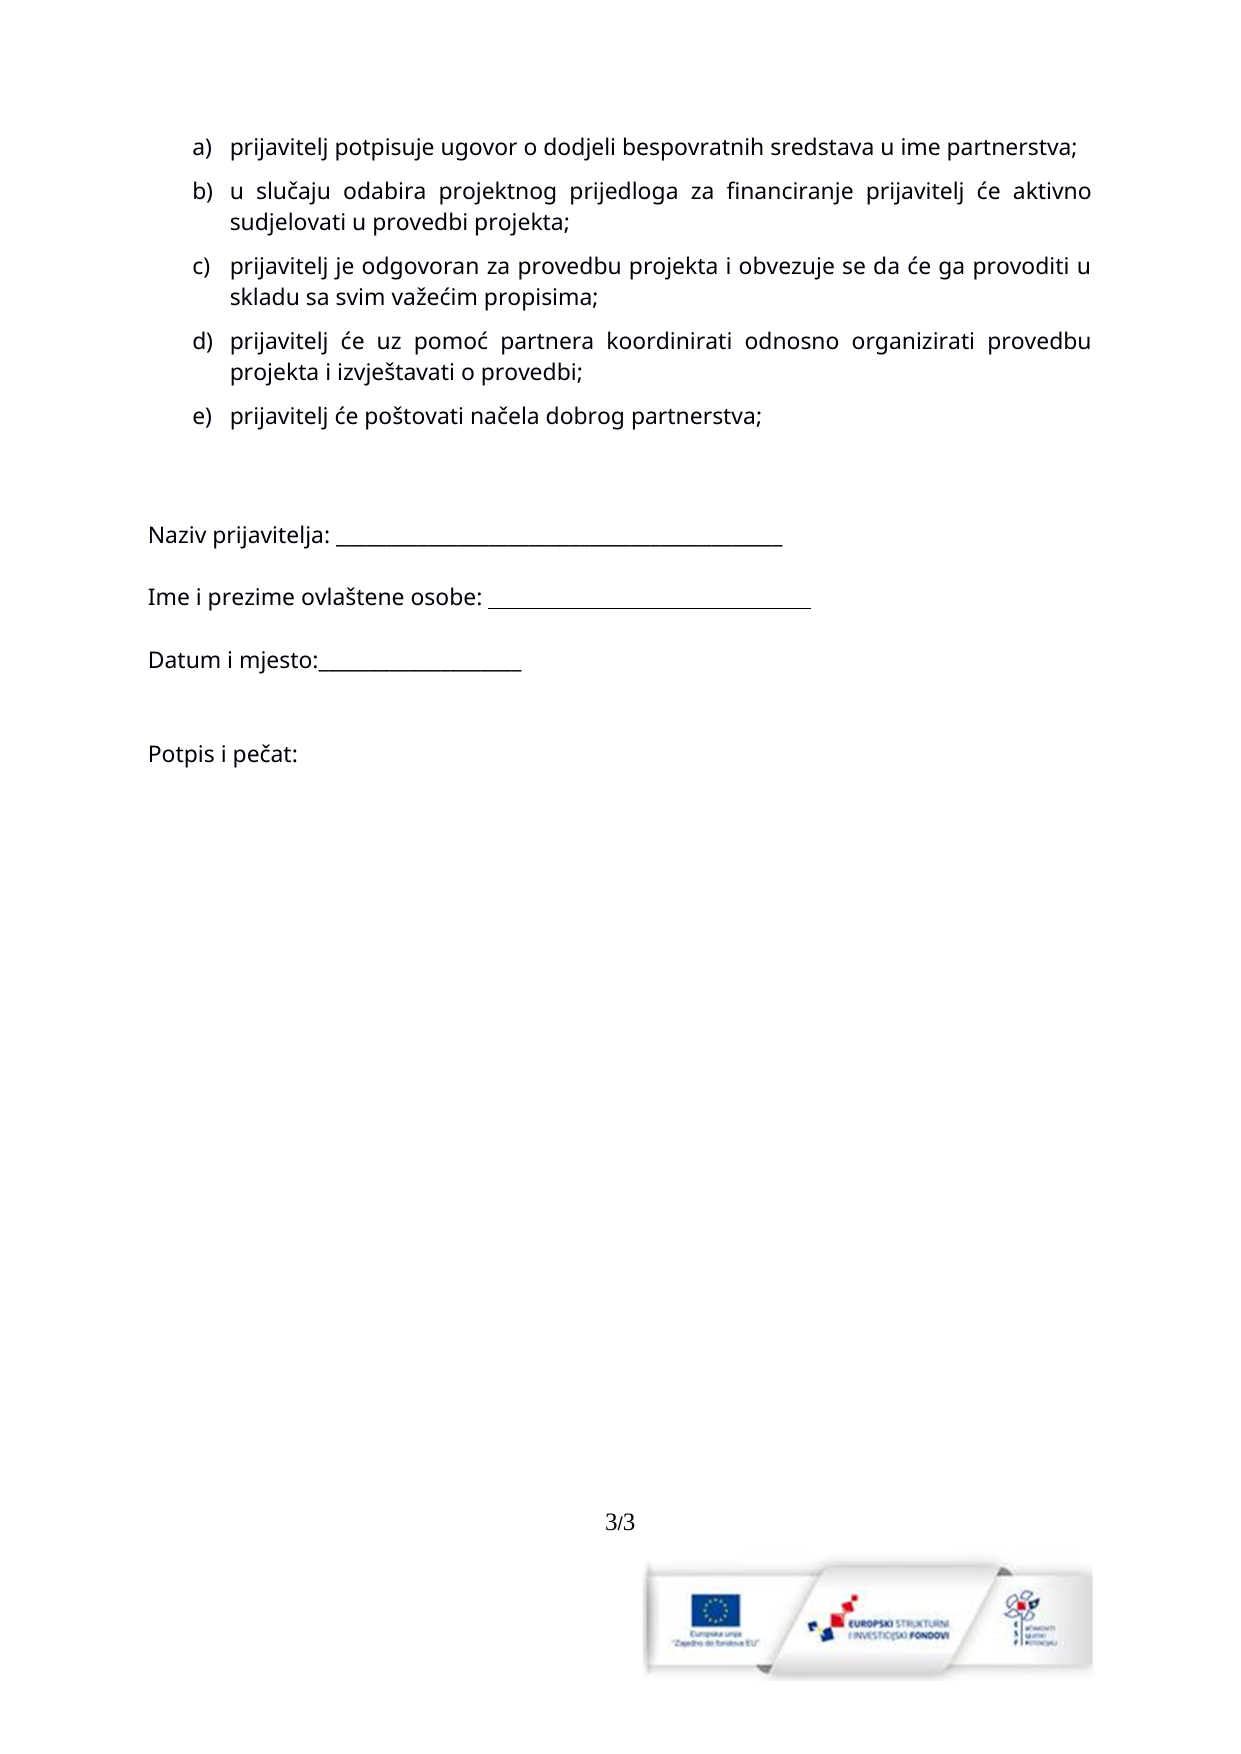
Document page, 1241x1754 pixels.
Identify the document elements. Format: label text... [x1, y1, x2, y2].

list prijavitelj će uz pomoć partnera koordinirati odnosno organizirati provedbu projekta i izvještavati o provedbi; [192, 325, 1093, 387]
text Potpis i pečat: [148, 737, 1093, 769]
picture [642, 1536, 1093, 1681]
text Ime i prezime ovlaštene osobe: [148, 581, 1093, 612]
text Datum i mjesto:____________________ [148, 644, 1093, 675]
list u slučaju odabira projektnog prijedloga za financiranje prijavitelj će aktivno sudjelovati u provedbi projekta; [192, 175, 1093, 237]
list prijavitelj potpisuje ugovor o dodjeli bespovratnih sredstava u ime partnerstva; [192, 131, 1093, 162]
text Naziv prijavitelja: ____________________________________________ [148, 519, 1093, 550]
list prijavitelj će poštovati načela dobrog partnerstva; [192, 400, 1093, 431]
list prijavitelj je odgovoran za provedbu projekta i obvezuje se da će ga provoditi u skladu sa svim važećim propisima; [192, 250, 1093, 312]
